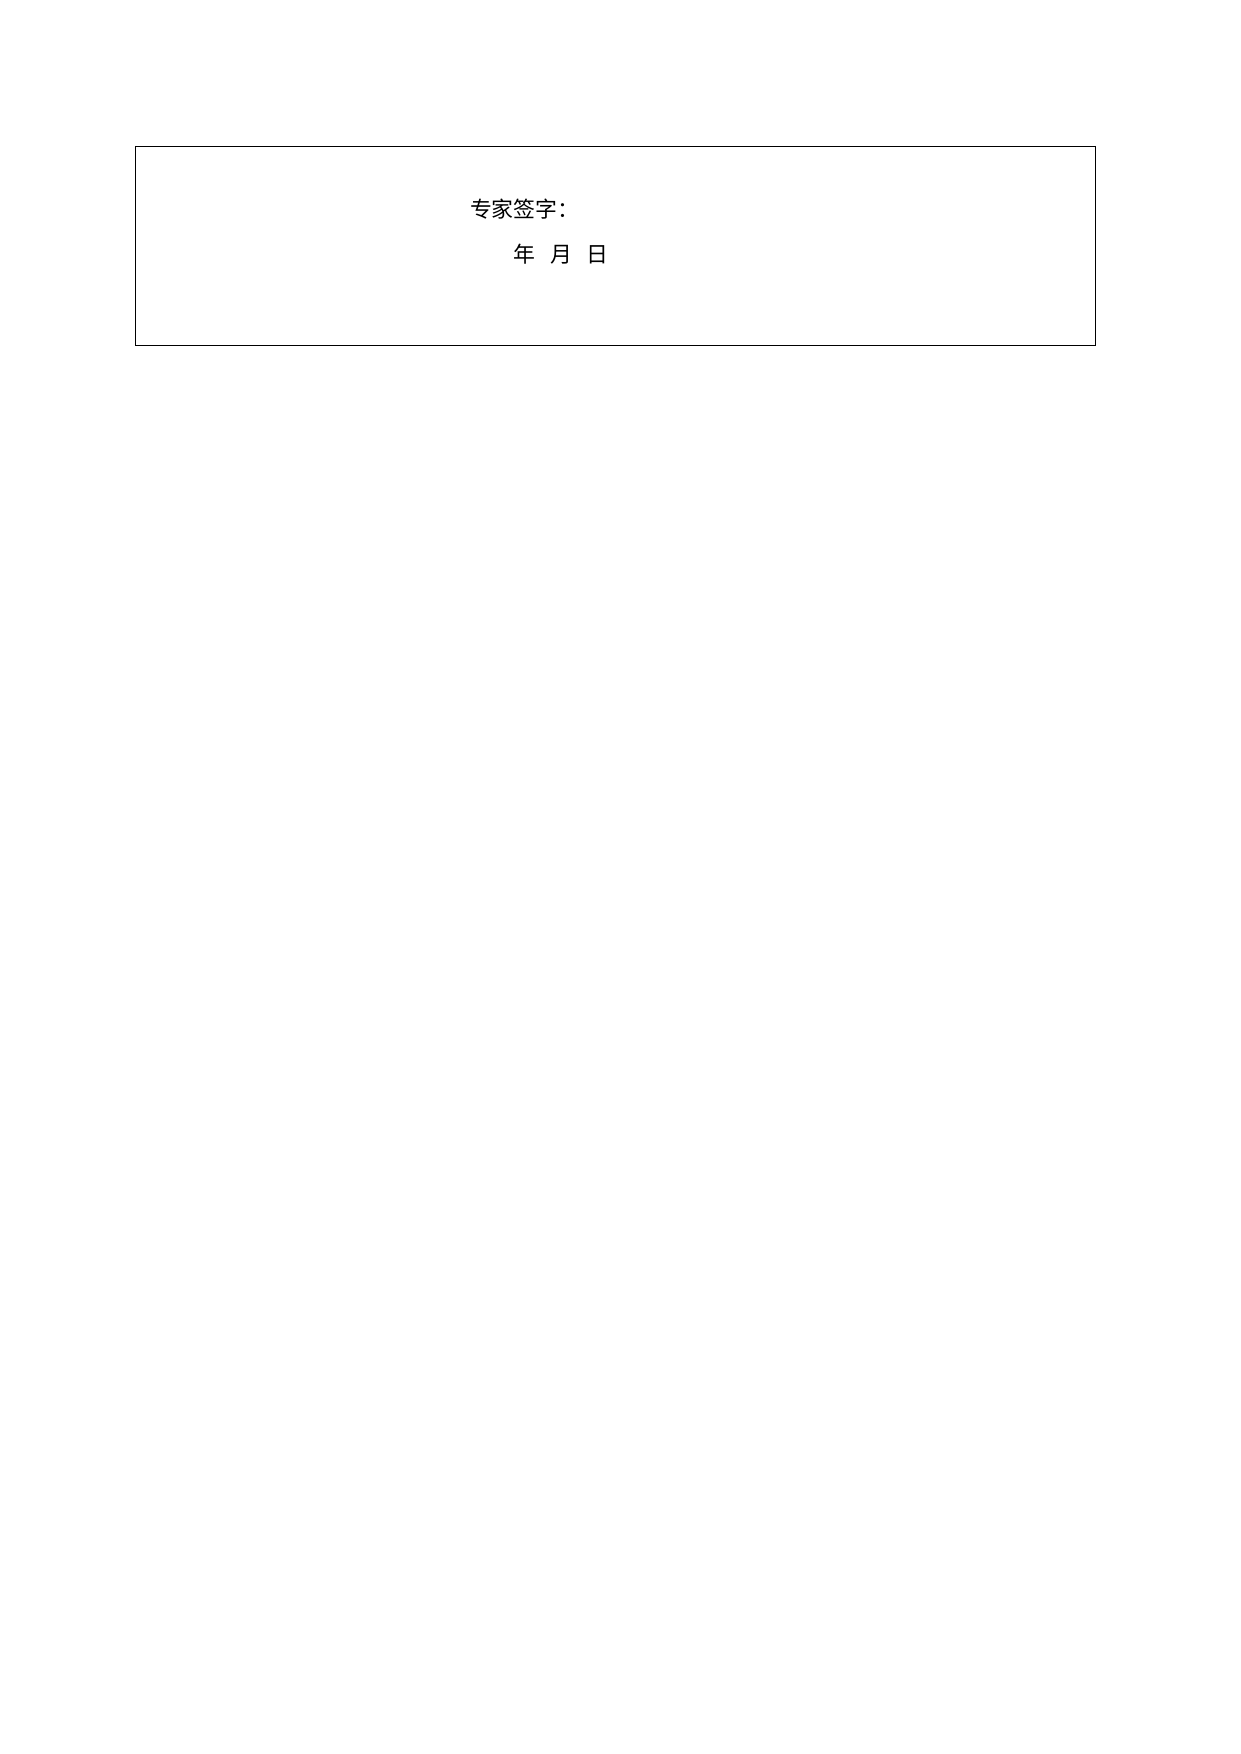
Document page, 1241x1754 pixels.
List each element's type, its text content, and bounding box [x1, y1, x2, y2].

table_header 专家签字： 年 月 日 [136, 147, 1095, 345]
